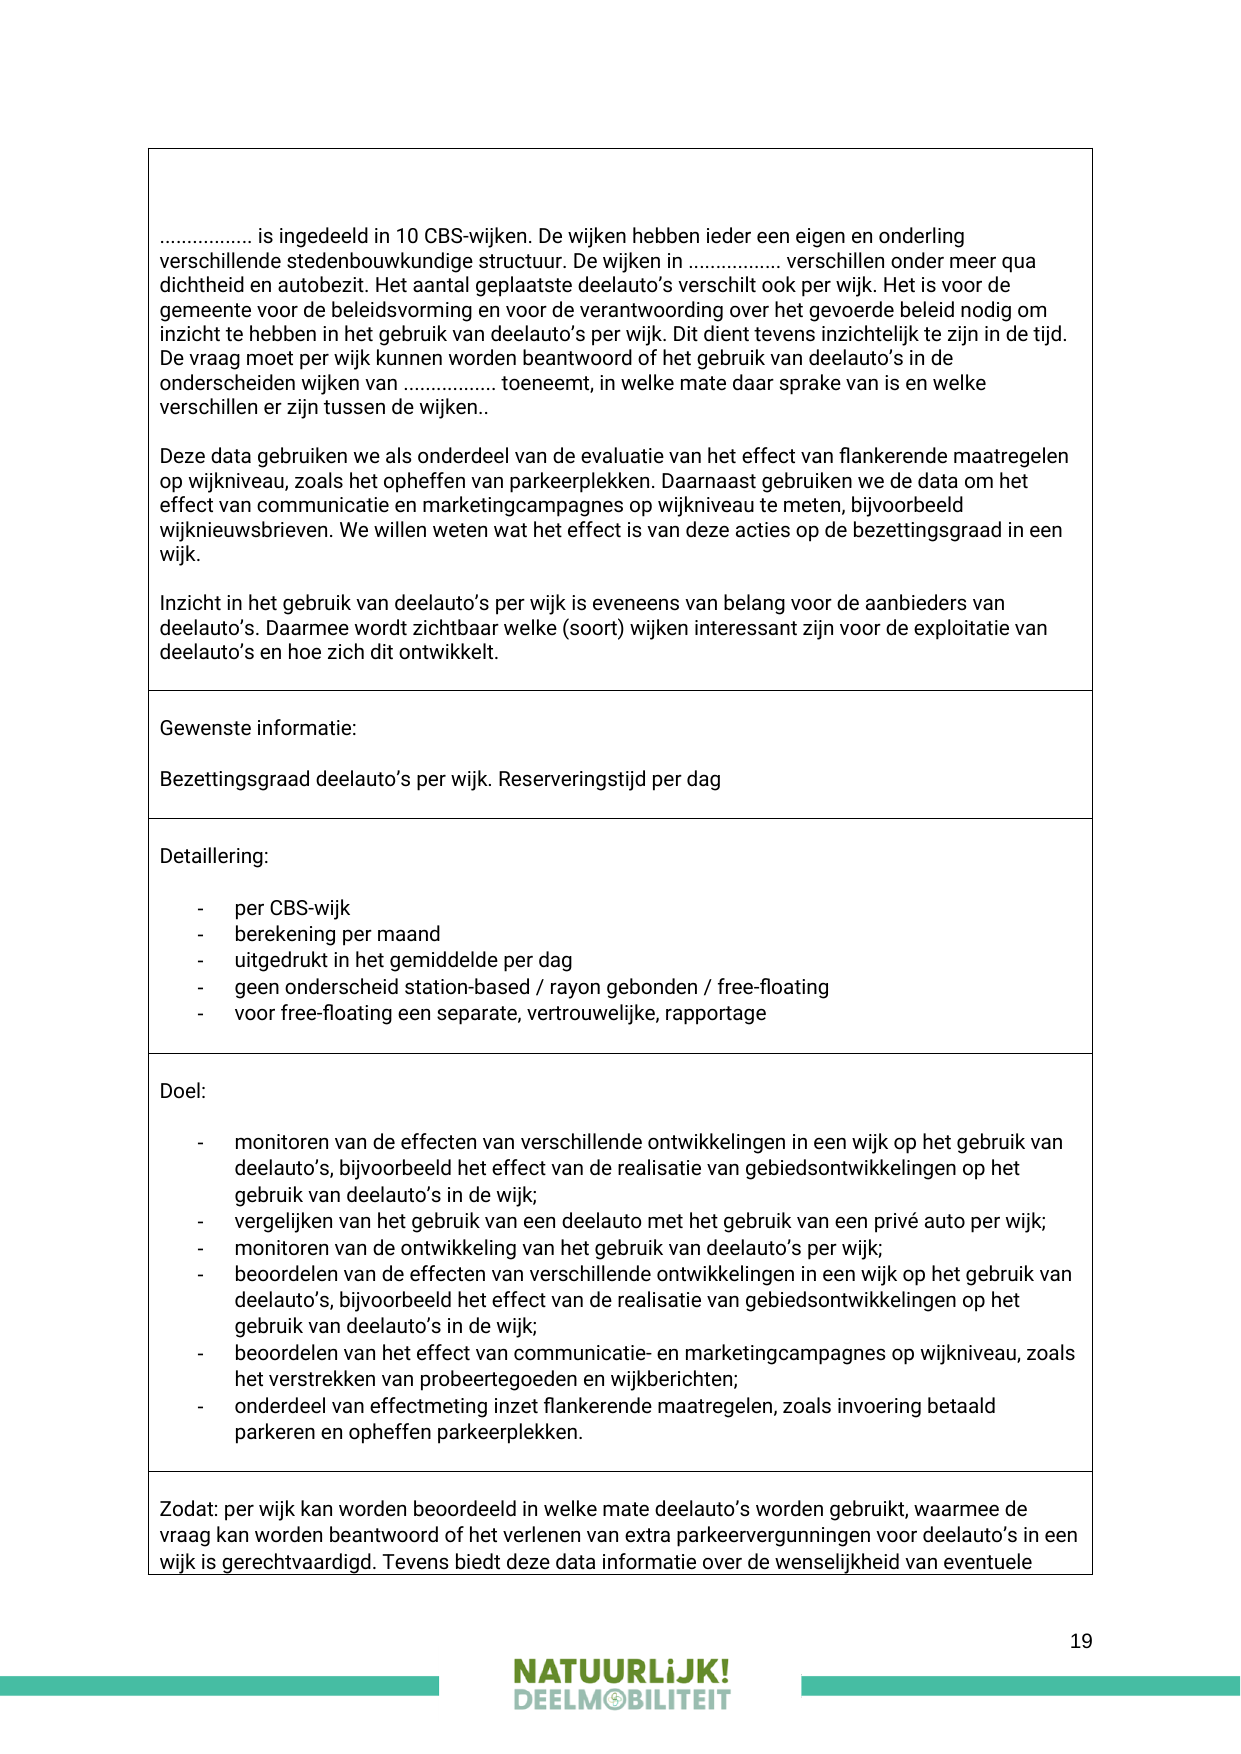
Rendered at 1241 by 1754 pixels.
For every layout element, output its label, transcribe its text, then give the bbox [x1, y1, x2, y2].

table_cell Detaillering: per CBS-wijk berekening per maand uitgedrukt in het gemiddelde per dag geen onderscheid station-based / rayon gebonden / free-floating voor free-floating een separate, vertrouwelijke, rapportage [149, 819, 1092, 1053]
table_cell Doel: monitoren van de effecten van verschillende ontwikkelingen in een wijk op het gebruik van deelauto’s, bijvoorbeeld het effect van de realisatie van gebiedsontwikkelingen op het gebruik van deelauto’s in de wijk; vergelijken van het gebruik van een deelauto met het gebruik van een privé auto per wijk; monitoren van de ontwikkeling van het gebruik van deelauto’s per wijk; beoordelen van de effecten van verschillende ontwikkelingen in een wijk op het gebruik van deelauto’s, bijvoorbeeld het effect van de realisatie van gebiedsontwikkelingen op het gebruik van deelauto’s in de wijk; beoordelen van het effect van communicatie- en marketingcampagnes op wijkniveau, zoals het verstrekken van probeertegoeden en wijkberichten; onderdeel van effectmeting inzet flankerende maatregelen, zoals invoering betaald parkeren en opheffen parkeerplekken. [149, 1054, 1092, 1471]
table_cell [149, 1472, 1092, 1574]
table_cell Gewenste informatie: Bezettingsgraad deelauto’s per wijk. Reserveringstijd per dag [149, 691, 1092, 818]
picture [0, 1646, 1241, 1722]
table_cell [149, 149, 1092, 689]
